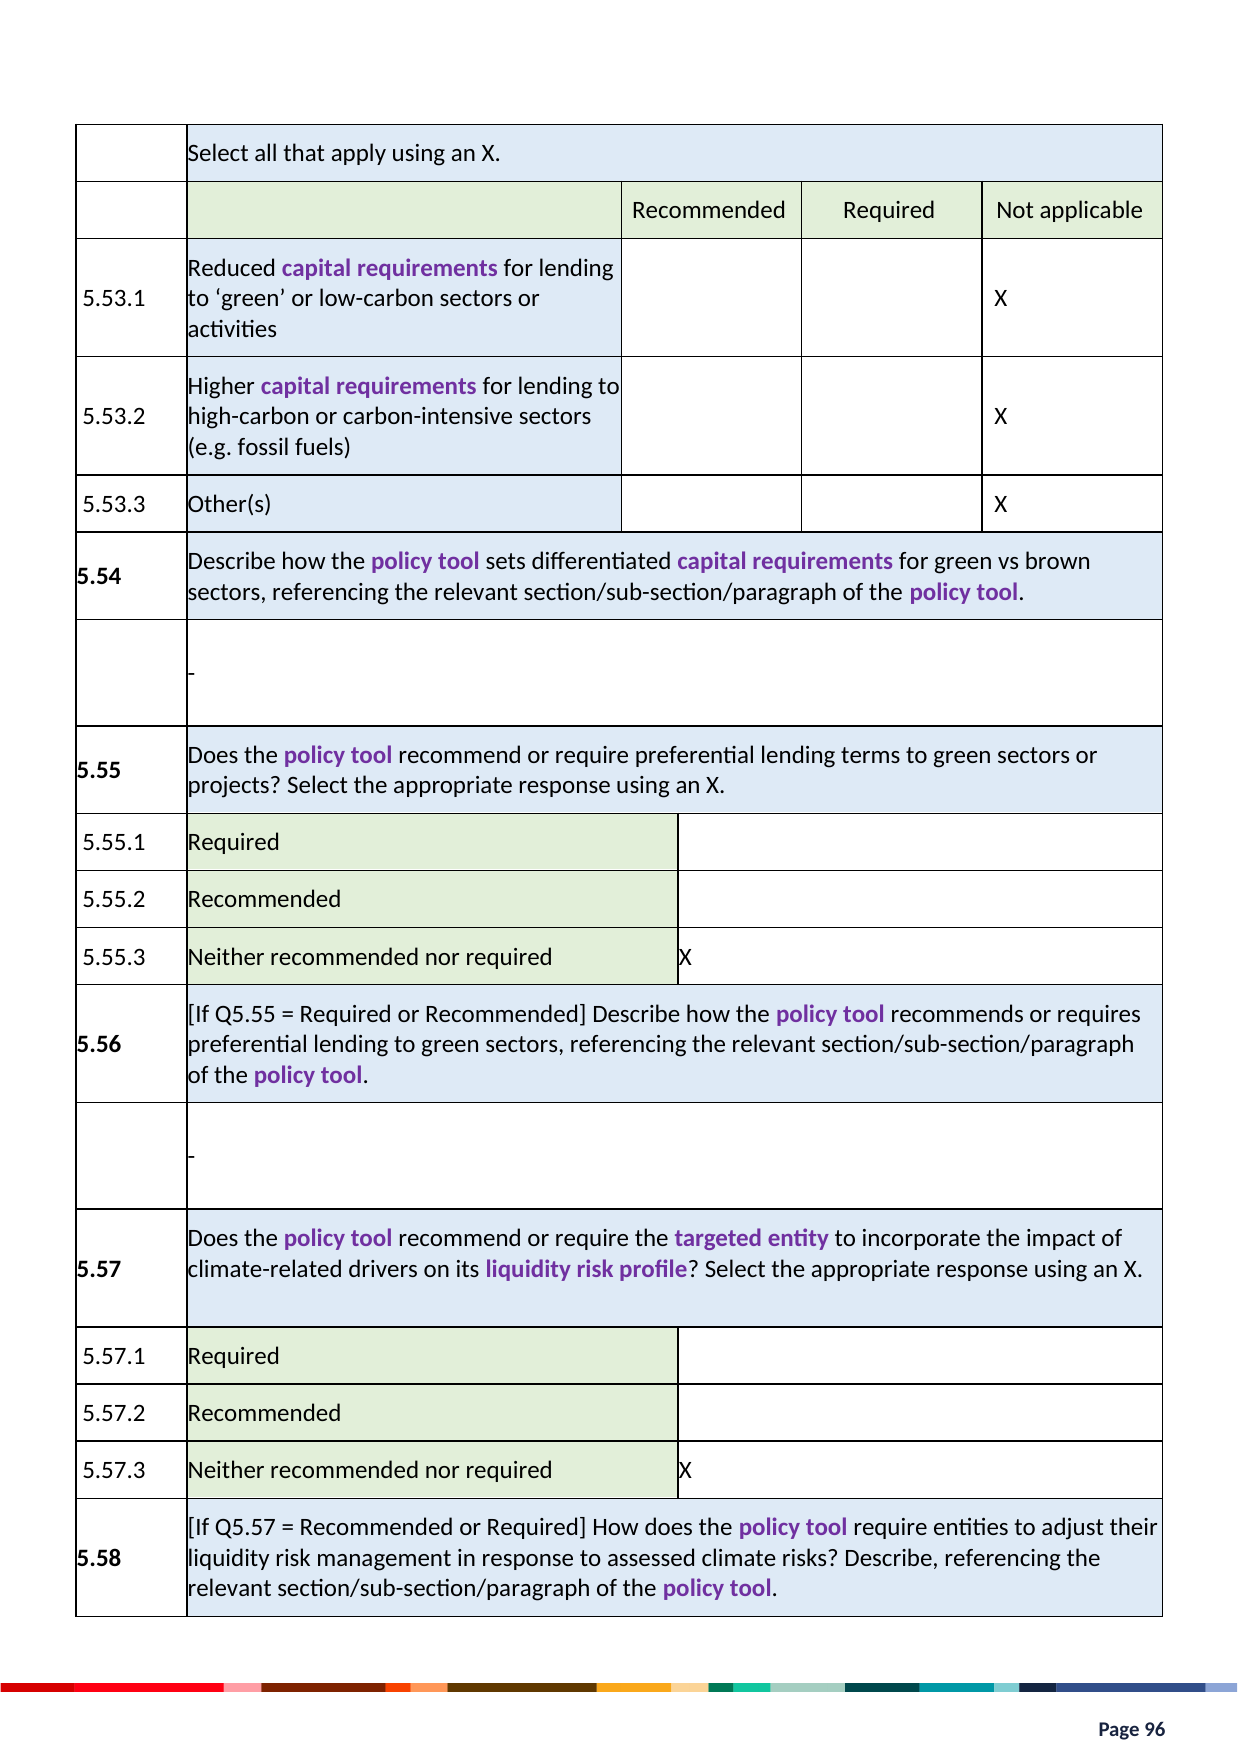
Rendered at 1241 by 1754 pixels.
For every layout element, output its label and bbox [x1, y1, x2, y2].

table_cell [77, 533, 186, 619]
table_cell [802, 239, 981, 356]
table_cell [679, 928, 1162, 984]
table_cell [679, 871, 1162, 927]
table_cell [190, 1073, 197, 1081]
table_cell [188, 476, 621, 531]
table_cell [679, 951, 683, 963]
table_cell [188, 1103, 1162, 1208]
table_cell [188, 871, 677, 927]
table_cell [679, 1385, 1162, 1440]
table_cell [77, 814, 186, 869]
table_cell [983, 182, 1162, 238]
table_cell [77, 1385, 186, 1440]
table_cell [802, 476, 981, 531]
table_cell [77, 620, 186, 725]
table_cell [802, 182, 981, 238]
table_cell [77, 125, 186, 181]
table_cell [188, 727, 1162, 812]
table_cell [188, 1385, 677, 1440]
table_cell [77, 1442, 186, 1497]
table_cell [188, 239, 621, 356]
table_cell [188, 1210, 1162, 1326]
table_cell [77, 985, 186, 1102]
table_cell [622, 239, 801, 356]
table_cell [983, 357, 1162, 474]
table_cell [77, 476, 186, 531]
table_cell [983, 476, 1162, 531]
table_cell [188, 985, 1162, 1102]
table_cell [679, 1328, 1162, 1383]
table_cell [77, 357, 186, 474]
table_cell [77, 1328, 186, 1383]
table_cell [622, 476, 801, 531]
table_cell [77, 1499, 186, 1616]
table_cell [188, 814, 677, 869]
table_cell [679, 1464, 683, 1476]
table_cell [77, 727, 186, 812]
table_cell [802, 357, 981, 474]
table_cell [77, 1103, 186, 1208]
picture [0, 1683, 1236, 1692]
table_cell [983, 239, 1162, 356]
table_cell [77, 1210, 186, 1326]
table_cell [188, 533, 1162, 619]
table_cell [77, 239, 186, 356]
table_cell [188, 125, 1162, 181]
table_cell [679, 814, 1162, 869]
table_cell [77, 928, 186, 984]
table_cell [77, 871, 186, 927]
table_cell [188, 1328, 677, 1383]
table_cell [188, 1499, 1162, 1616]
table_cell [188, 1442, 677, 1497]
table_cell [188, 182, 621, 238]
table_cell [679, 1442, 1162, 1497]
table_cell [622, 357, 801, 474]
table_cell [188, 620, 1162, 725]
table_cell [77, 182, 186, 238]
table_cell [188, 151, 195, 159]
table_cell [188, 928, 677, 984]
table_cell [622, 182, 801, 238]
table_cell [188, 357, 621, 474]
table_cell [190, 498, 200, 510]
